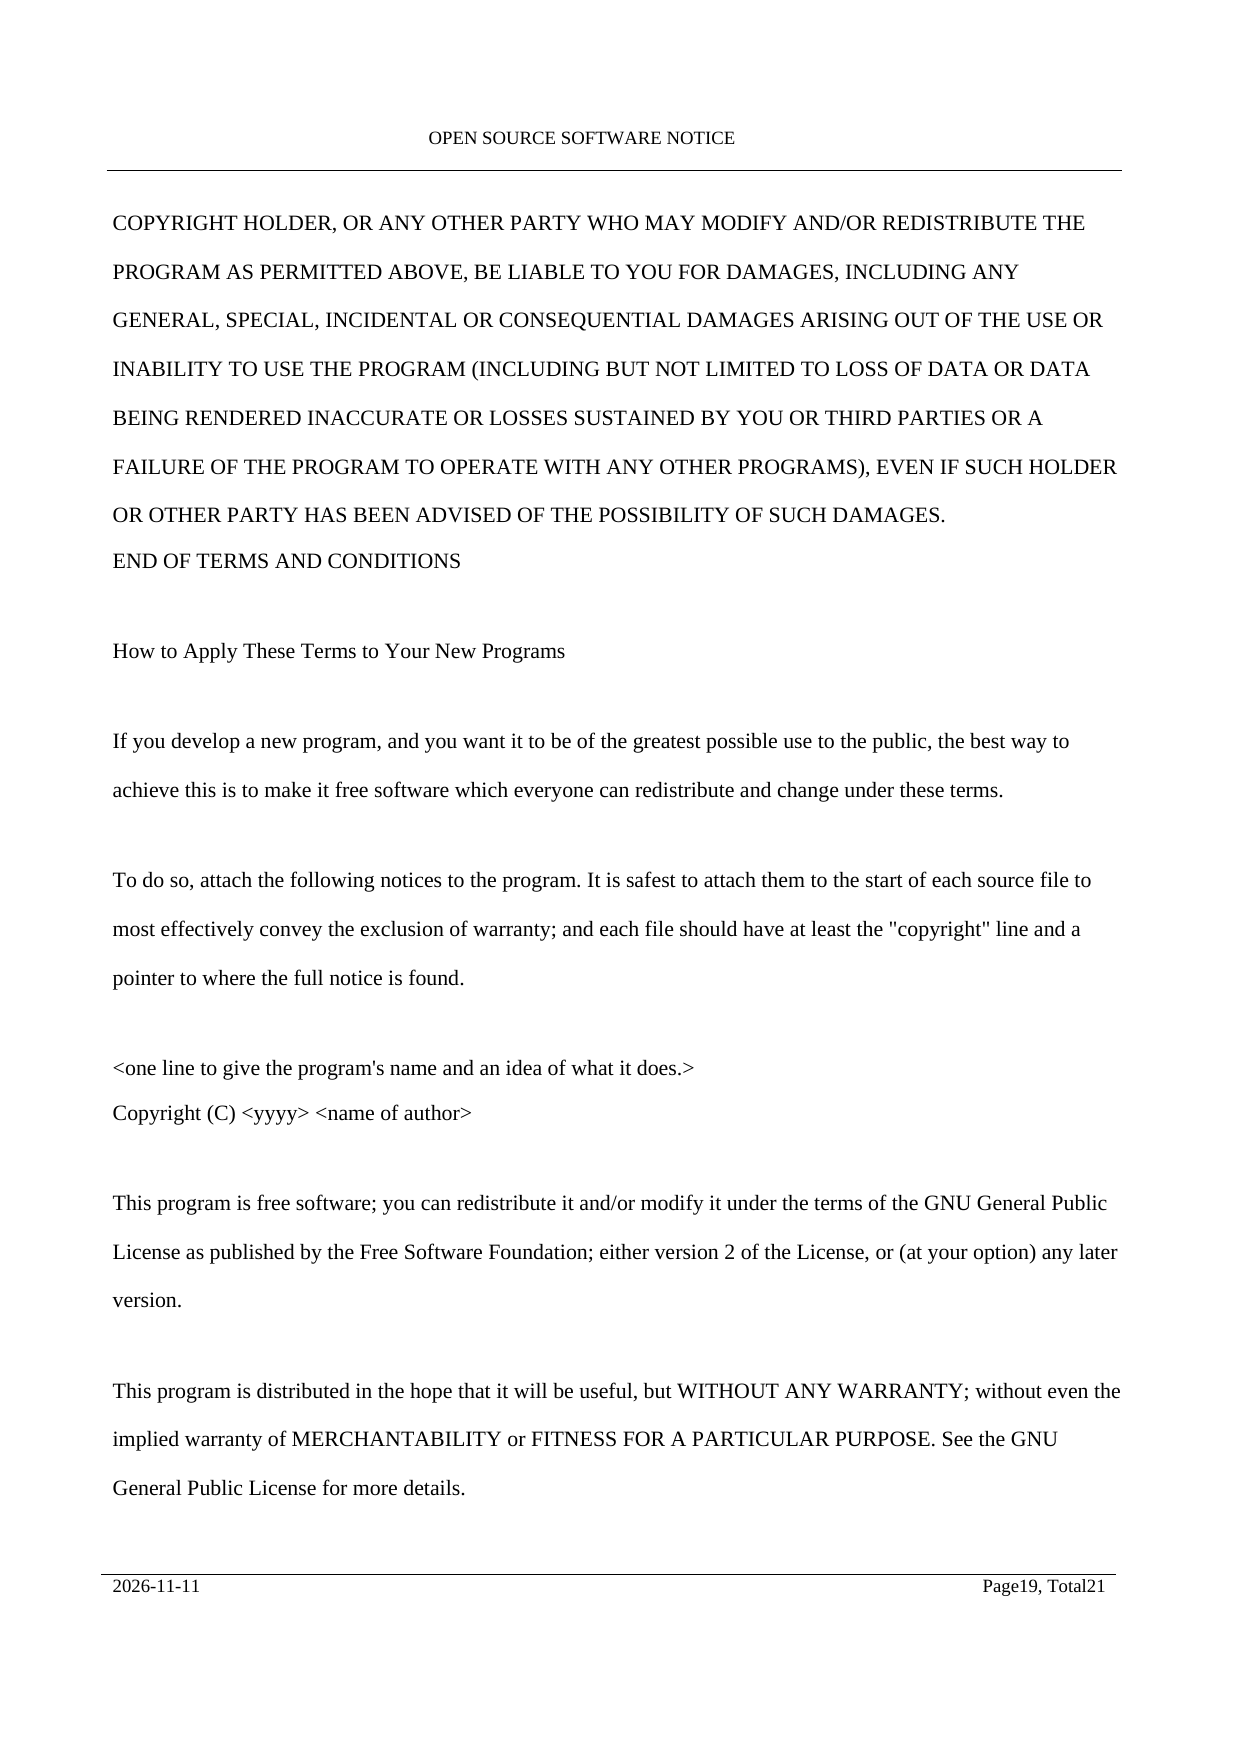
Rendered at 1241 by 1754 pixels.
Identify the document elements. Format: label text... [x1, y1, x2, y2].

text <one line to give the program's name and an idea of what it does.> [112, 1051, 1128, 1083]
text END OF TERMS AND CONDITIONS [112, 544, 1128, 576]
text To do so, attach the following notices to the program. It is safest to attach them to the start of each source file to most effectively convey the exclusion of warranty; and each file should have at least the "copyright" line and a pointer to where the full notice is found. [112, 863, 1128, 993]
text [112, 206, 1128, 531]
text Copyright (C) <yyyy> <name of author> [112, 1096, 1128, 1129]
text This program is distributed in the hope that it will be useful, but WITHOUT ANY WARRANTY; without even the implied warranty of MERCHANTABILITY or FITNESS FOR A PARTICULAR PURPOSE. See the GNU General Public License for more details. [112, 1374, 1128, 1504]
text If you develop a new program, and you want it to be of the greatest possible use to the public, the best way to achieve this is to make it free software which everyone can redistribute and change under these terms. [112, 724, 1128, 806]
text How to Apply These Terms to Your New Programs [112, 634, 1128, 667]
text This program is free software; you can redistribute it and/or modify it under the terms of the GNU General Public License as published by the Free Software Foundation; either version 2 of the License, or (at your option) any later version. [112, 1186, 1128, 1316]
